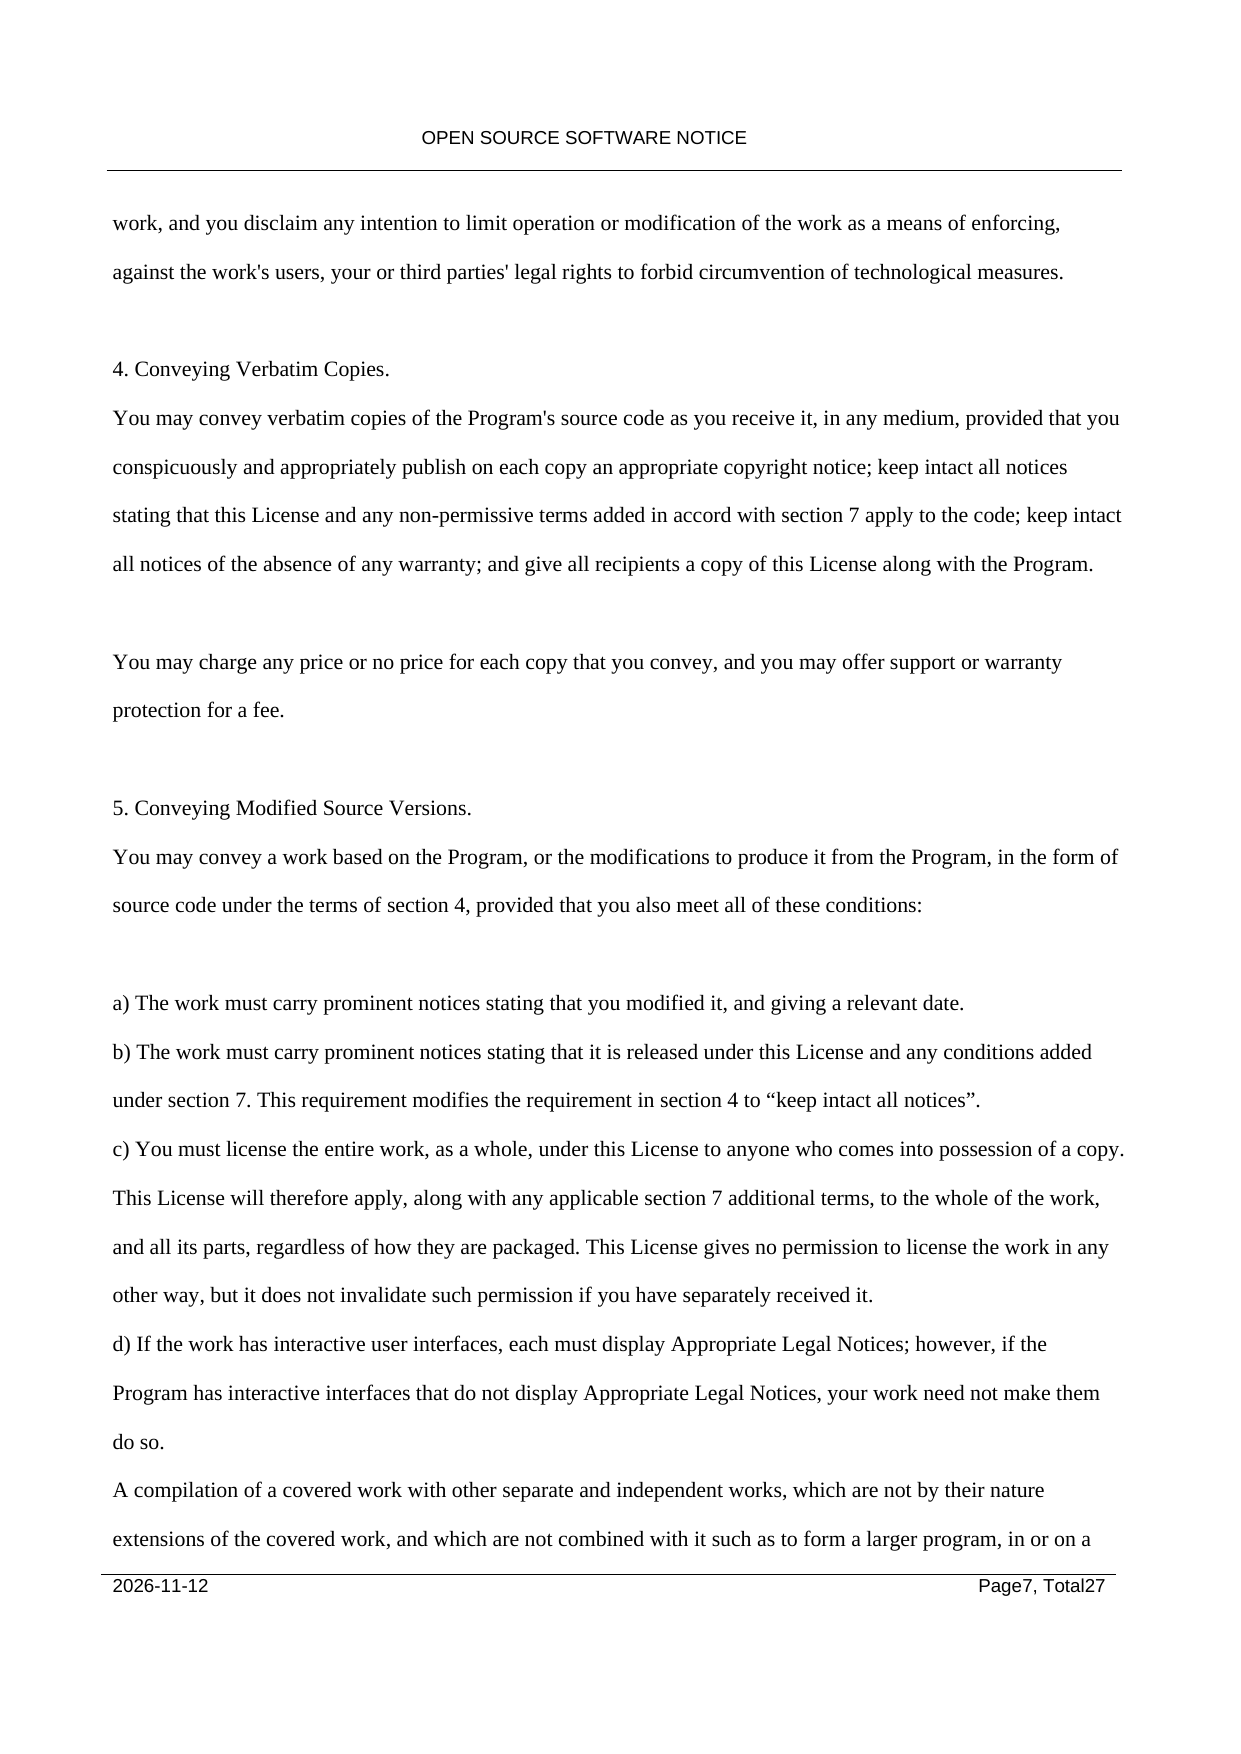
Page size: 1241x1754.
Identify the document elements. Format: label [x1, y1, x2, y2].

text [112, 206, 1128, 1555]
